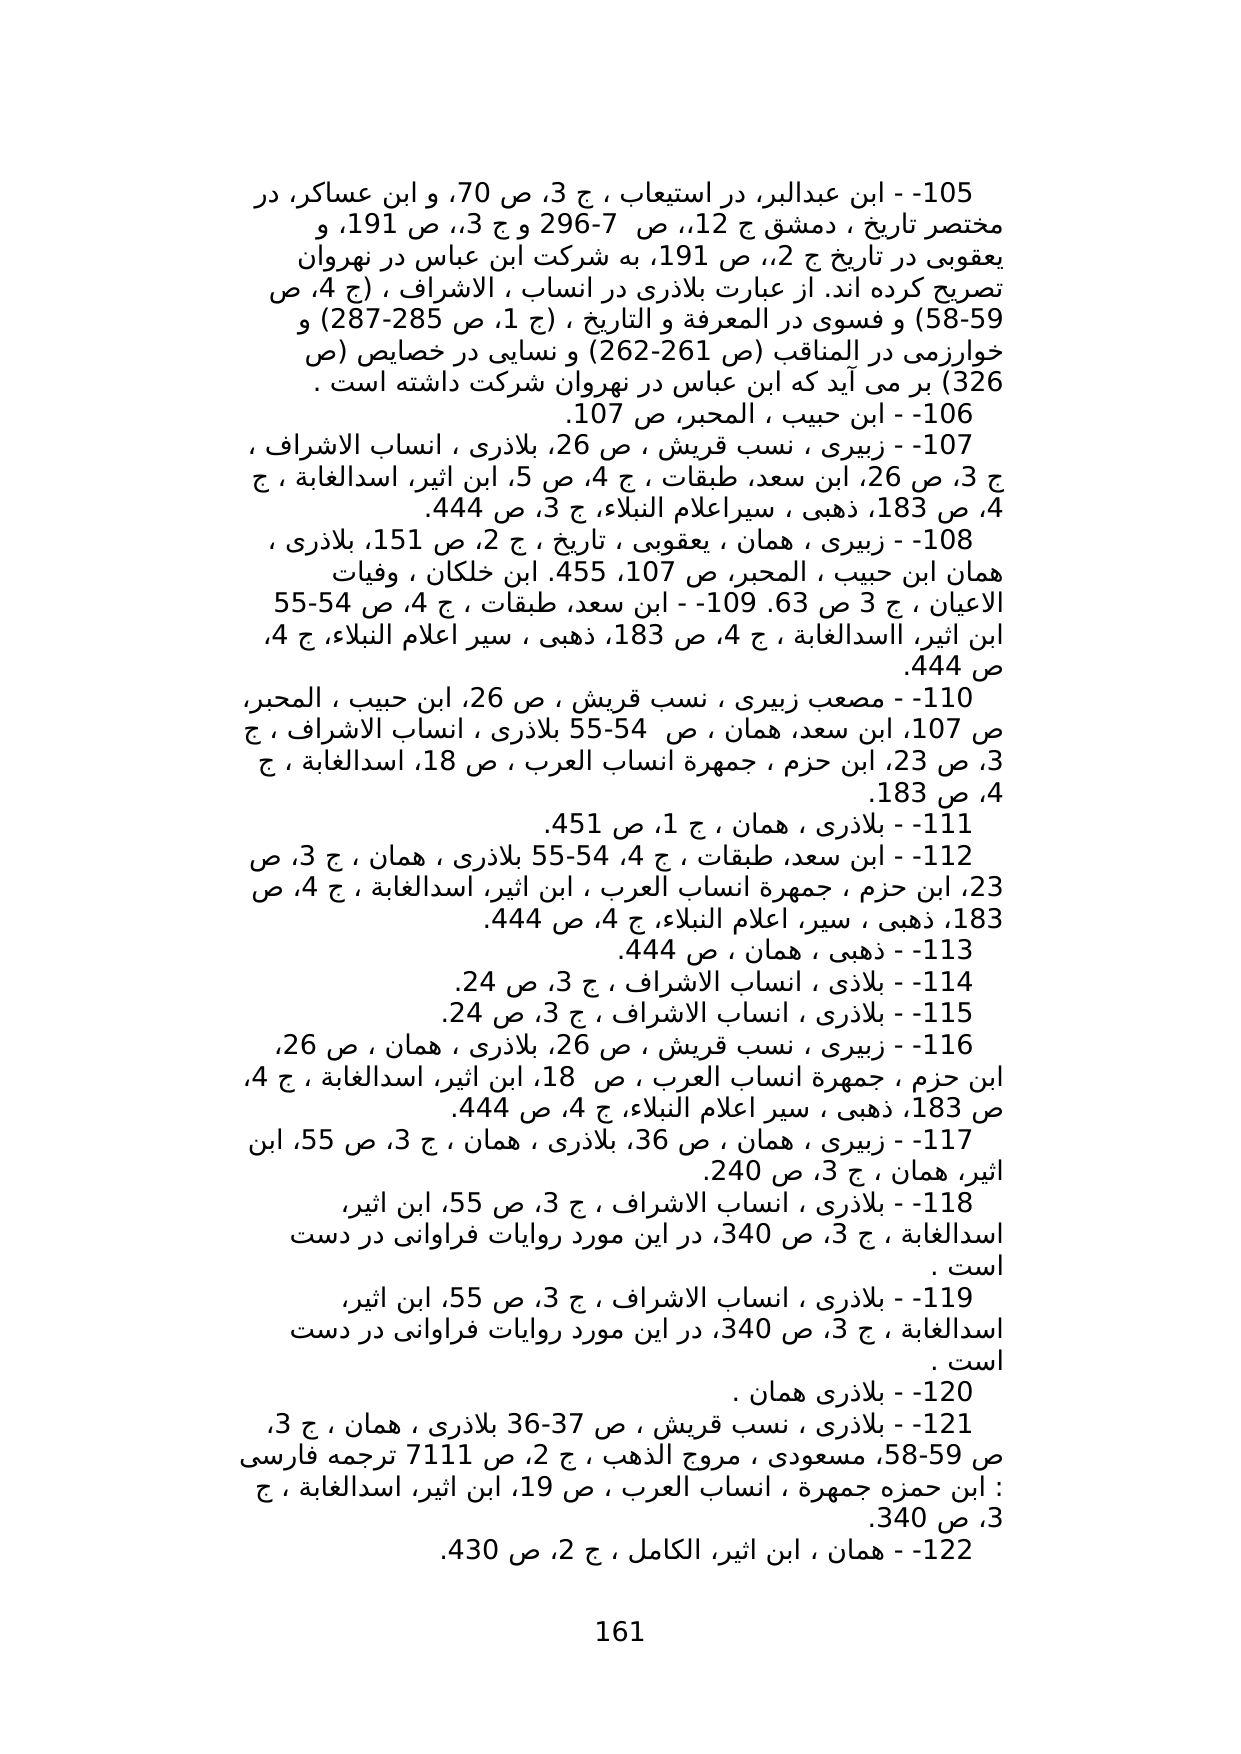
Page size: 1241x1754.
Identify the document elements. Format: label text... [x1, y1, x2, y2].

text 118- - بلاذرى ، انساب الاشراف ، ج 3، ص 55، ابن اثير، اسدالغابة ، ج 3، ص 340، در اين مورد روايات فراوانى در دست است . [236, 1187, 1004, 1282]
text 115- - بلاذرى ، انساب الاشراف ، ج 3، ص 24. [236, 998, 1004, 1029]
text 122- - همان ، ابن اثير، الكامل ، ج 2، ص 430. [236, 1534, 1004, 1566]
text 114- - بلاذى ، انساب الاشراف ، ج 3، ص 24. [236, 966, 1004, 998]
text 117- - زبيرى ، همان ، ص 36، بلاذرى ، همان ، ج 3، ص 55، ابن اثير، همان ، ج 3، ص 240. [236, 1124, 1004, 1187]
text 116- - زبيرى ، نسب قريش ، ص 26، بلاذرى ، همان ، ص 26، ابن حزم ، جمهرة انساب العرب ، ص ‍ 18، ابن اثير، اسدالغابة ، ج 4، ص 183، ذهبى ، سير اعلام النبلاء، ج 4، ص 444. [236, 1029, 1004, 1124]
text 120- - بلاذرى همان . [236, 1377, 1004, 1408]
text 107- - زبيرى ، نسب قريش ، ص 26، بلاذرى ، انساب الاشراف ، ج 3، ص 26، ابن سعد، طبقات ، ج 4، ص 5، ابن اثير، اسدالغابة ، ج 4، ص 183، ذهبى ، سيراعلام النبلاء، ج 3، ص 444. [236, 430, 1004, 524]
text 105- - ابن عبدالبر، در استيعاب ، ج 3، ص 70، و ابن عساكر، در مختصر تاريخ ، دمشق ج 12،، ص ‍ 7-296 و ج 3،، ص 191، و يعقوبى در تاريخ ج 2،، ص 191، به شركت ابن عباس در نهروان تصريح كرده اند. از عبارت بلاذرى در انساب ، الاشراف ، (ج 4، ص 59-58) و فسوى در المعرفة و التاريخ ، (ج 1، ص 285-287) و خوارزمى در المناقب (ص 261-262) و نسايى در خصايص (ص 326) بر مى آيد كه ابن عباس در نهروان شركت داشته است . [236, 177, 1004, 398]
text 119- - بلاذرى ، انساب الاشراف ، ج 3، ص 55، ابن اثير، اسدالغابة ، ج 3، ص 340، در اين مورد روايات فراوانى در دست است . [236, 1282, 1004, 1377]
text 111- - بلاذرى ، همان ، ج 1، ص 451. [236, 808, 1004, 840]
text 112- - ابن سعد، طبقات ، ج 4، 54-55 بلاذرى ، همان ، ج 3، ص 23، ابن حزم ، جمهرة انساب العرب ، ابن اثير، اسدالغابة ، ج 4، ص 183، ذهبى ، سير، اعلام النبلاء، ج 4، ص 444. [236, 840, 1004, 935]
text 106- - ابن حبيب ، المحبر، ص 107. [236, 398, 1004, 430]
text 108- - زبيرى ، همان ، يعقوبى ، تاريخ ، ج 2، ص 151، بلاذرى ، همان ابن حبيب ، المحبر، ص 107، 455. ابن خلكان ، وفيات الاعيان ، ج 3 ص 63. 109- - ابن سعد، طبقات ، ج 4، ص 54-55 ابن اثير، ااسدالغابة ، ج 4، ص 183، ذهبى ، سير اعلام النبلاء، ج 4، ص 444. [236, 524, 1004, 682]
text 110- - مصعب زبيرى ، نسب قريش ، ص 26، ابن حبيب ، المحبر، ص 107، ابن سعد، همان ، ص ‍ 54-55 بلاذرى ، انساب الاشراف ، ج 3، ص 23، ابن حزم ، جمهرة انساب العرب ، ص 18، اسدالغابة ، ج 4، ص 183. [236, 682, 1004, 808]
text 121- - بلاذرى ، نسب قريش ، ص 37-36 بلاذرى ، همان ، ج 3، ص 59-58، مسعودى ، مروج الذهب ، ج 2، ص 7111 ترجمه فارسى : ابن حمزه جمهرة ، انساب العرب ، ص 19، ابن اثير، اسدالغابة ، ج 3، ص 340. [236, 1408, 1004, 1534]
text 113- - ذهبى ، همان ، ص 444. [236, 935, 1004, 966]
